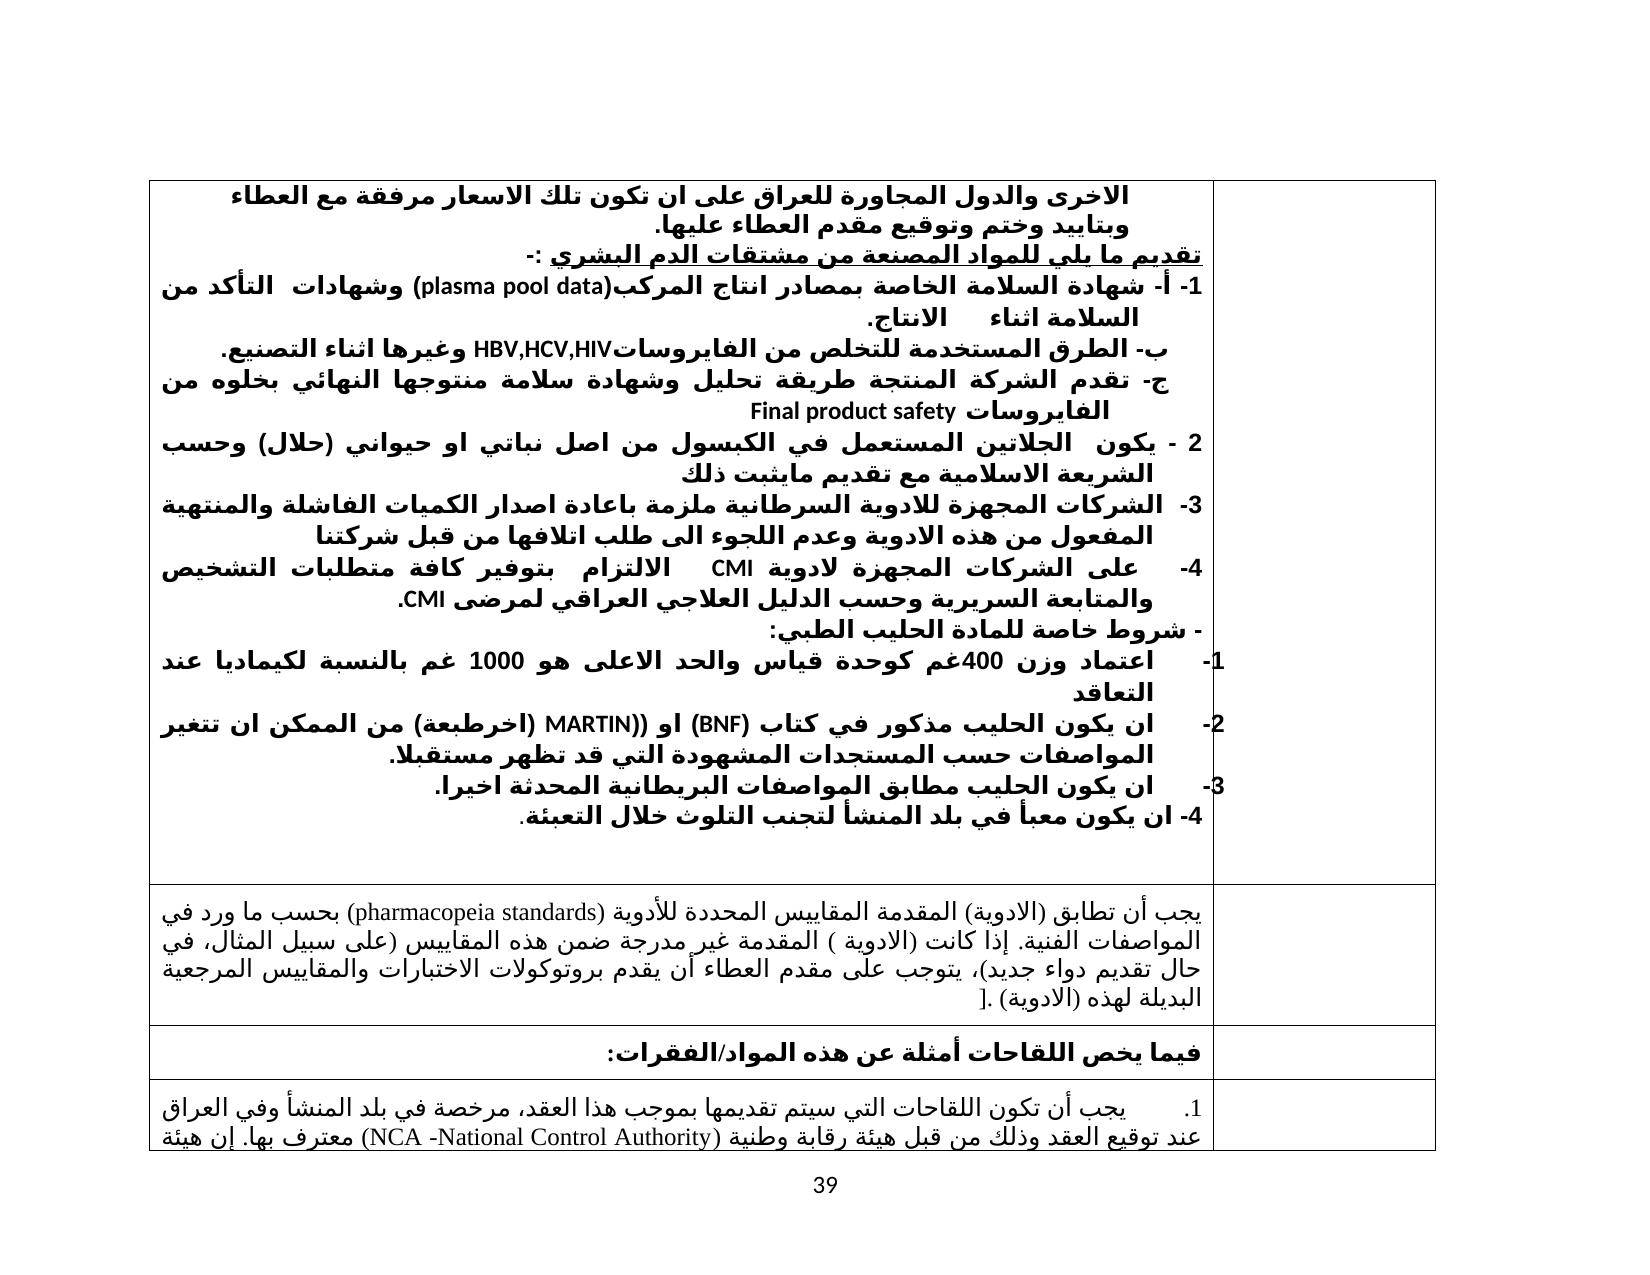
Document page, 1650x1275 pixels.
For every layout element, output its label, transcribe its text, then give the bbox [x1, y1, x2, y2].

table_cell يجب أن تطابق (الادوية) المقدمة المقاييس المحددة للأدوية (pharmacopeia standards) بحسب ما ورد في المواصفات الفنية. إذا كانت (الادوية ) المقدمة غير مدرجة ضمن هذه المقاييس (على سبيل المثال، في حال تقديم دواء جديد)، يتوجب على مقدم العطاء أن يقدم بروتوكولات الاختبارات والمقاييس المرجعية البديلة لهذه (الادوية) .[ [150, 885, 1213, 1024]
table_cell [1214, 1080, 1435, 1150]
table_cell [1214, 181, 1435, 883]
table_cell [150, 1080, 1213, 1150]
table_cell [1214, 1026, 1435, 1079]
table_cell فيما يخص اللقاحات أمثلة عن هذه المواد/الفقرات: [150, 1026, 1213, 1079]
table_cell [150, 181, 1213, 883]
table_cell [1214, 885, 1435, 1024]
